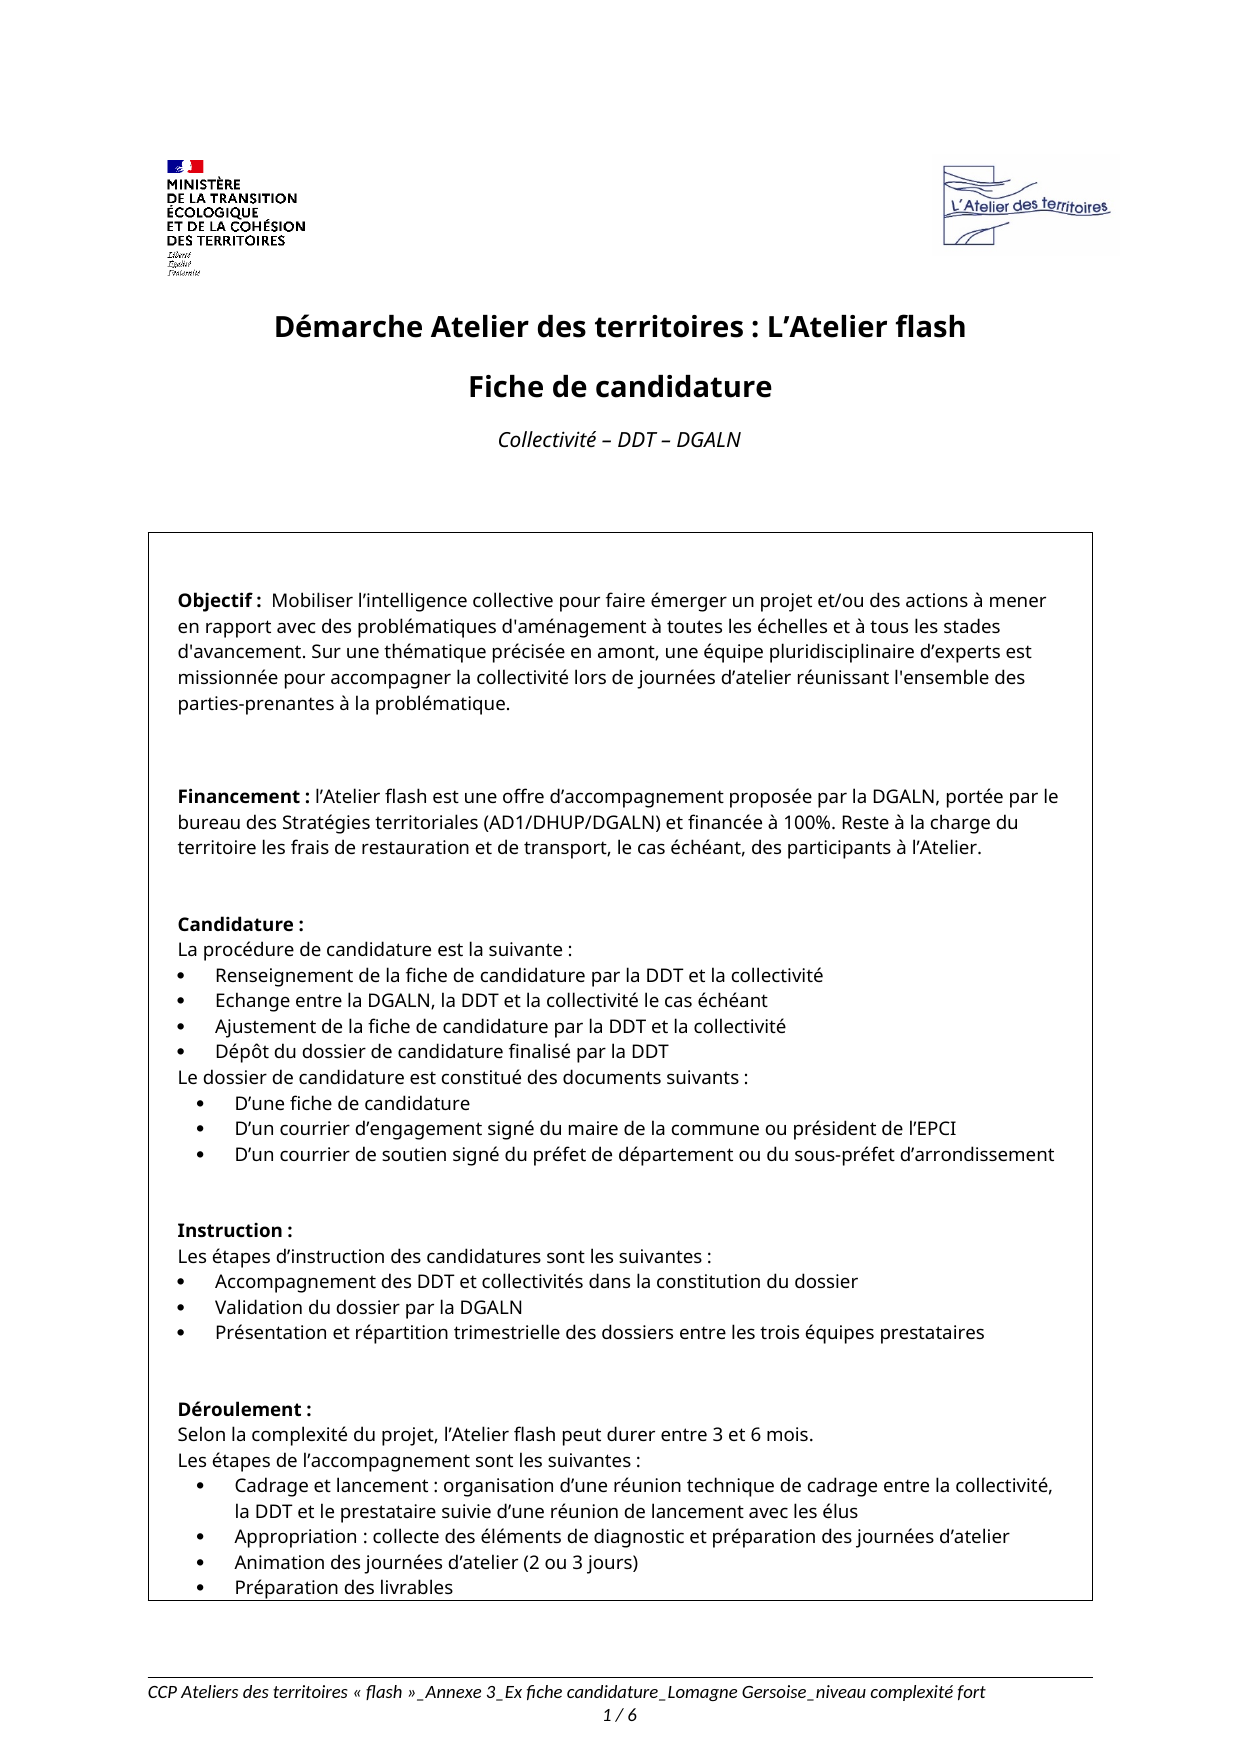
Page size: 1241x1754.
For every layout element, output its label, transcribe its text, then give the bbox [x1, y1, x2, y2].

text Collectivité – DDT – DGALN [148, 425, 1093, 454]
picture [153, 147, 322, 288]
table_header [149, 533, 1092, 1600]
text Démarche Atelier des territoires : L’Atelier flash [148, 306, 1093, 346]
picture [932, 154, 1120, 256]
text Fiche de candidature [148, 366, 1093, 406]
